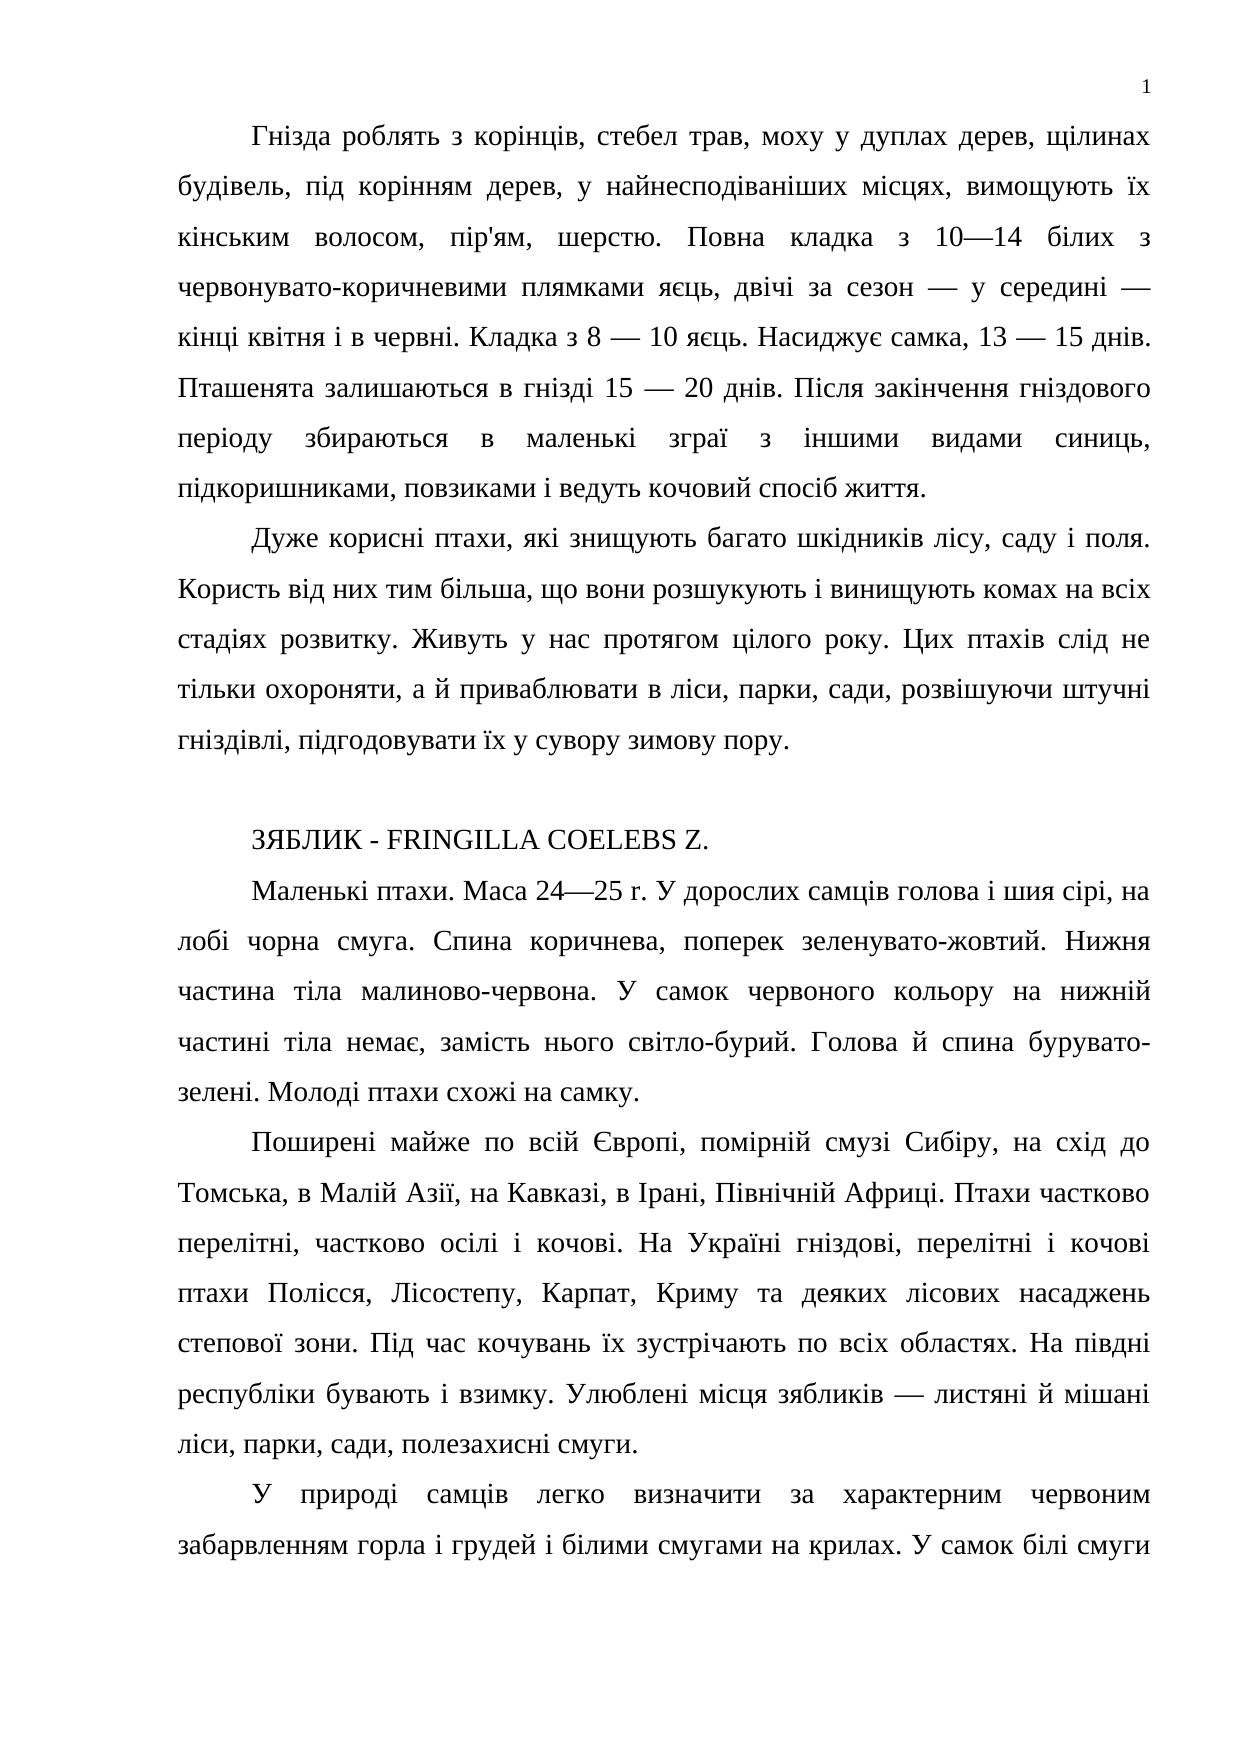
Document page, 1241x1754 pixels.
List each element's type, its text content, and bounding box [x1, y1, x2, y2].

text Маленькі птахи. Маса 24—25 r. У дорослих самців голова і шия сірі, на лобі чорна смуга. Спина коричнева, поперек зеленувато-жовтий. Нижня частина тіла малиново-червона. У самок червоного кольору на нижній частині тіла немає, замість нього світло-бурий. Голова й спина бурувато-зелені. Молоді птахи схожі на самку. [177, 873, 1152, 1108]
text ЗЯБЛИК - FRINGILLA COELEBS Z. [177, 822, 1152, 856]
text Гнізда роблять з корінців, стебел трав, моху у дуплах дерев, щілинах будівель, під корінням дерев, у найнесподіваніших місцях, вимощують їх кінським волосом, пір'ям, шерстю. Повна кладка з 10—14 білих з червонувато-коричневими плямками яєць, двічі за сезон — у середині — кінці квітня і в червні. Кладка з 8 — 10 яєць. Насиджує самка, 13 — 15 днів. Пташенята залишаються в гнізді 15 — 20 днів. Після закінчення гніздового періоду збираються в маленькі зграї з іншими видами синиць, підкоришниками, повзиками і ведуть кочовий спосіб життя. [177, 118, 1152, 504]
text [177, 1477, 1152, 1560]
text Поширені майже по всій Європі, помірній смузі Сибіру, на схід до Томська, в Малій Азії, на Кавказі, в Ірані, Північній Африці. Птахи частково перелітні, частково осілі і кочові. На Україні гніздові, перелітні і кочові птахи Полісся, Лісостепу, Карпат, Криму та деяких лісових насаджень степової зони. Під час кочувань їх зустрічають по всіх областях. На півдні республіки бувають і взимку. Улюблені місця зябликів — листяні й мішані ліси, парки, сади, полезахисні смуги. [177, 1124, 1152, 1460]
text Дуже корисні птахи, які знищують багато шкідників лісу, саду і поля. Користь від них тим більша, що вони розшукують і винищують комах на всіх стадіях розвитку. Живуть у нас протягом цілого року. Цих птахів слід не тільки охороняти, а й приваблювати в ліси, парки, сади, розвішуючи штучні гніздівлі, підгодовувати їх у сувору зимову пору. [177, 521, 1152, 755]
